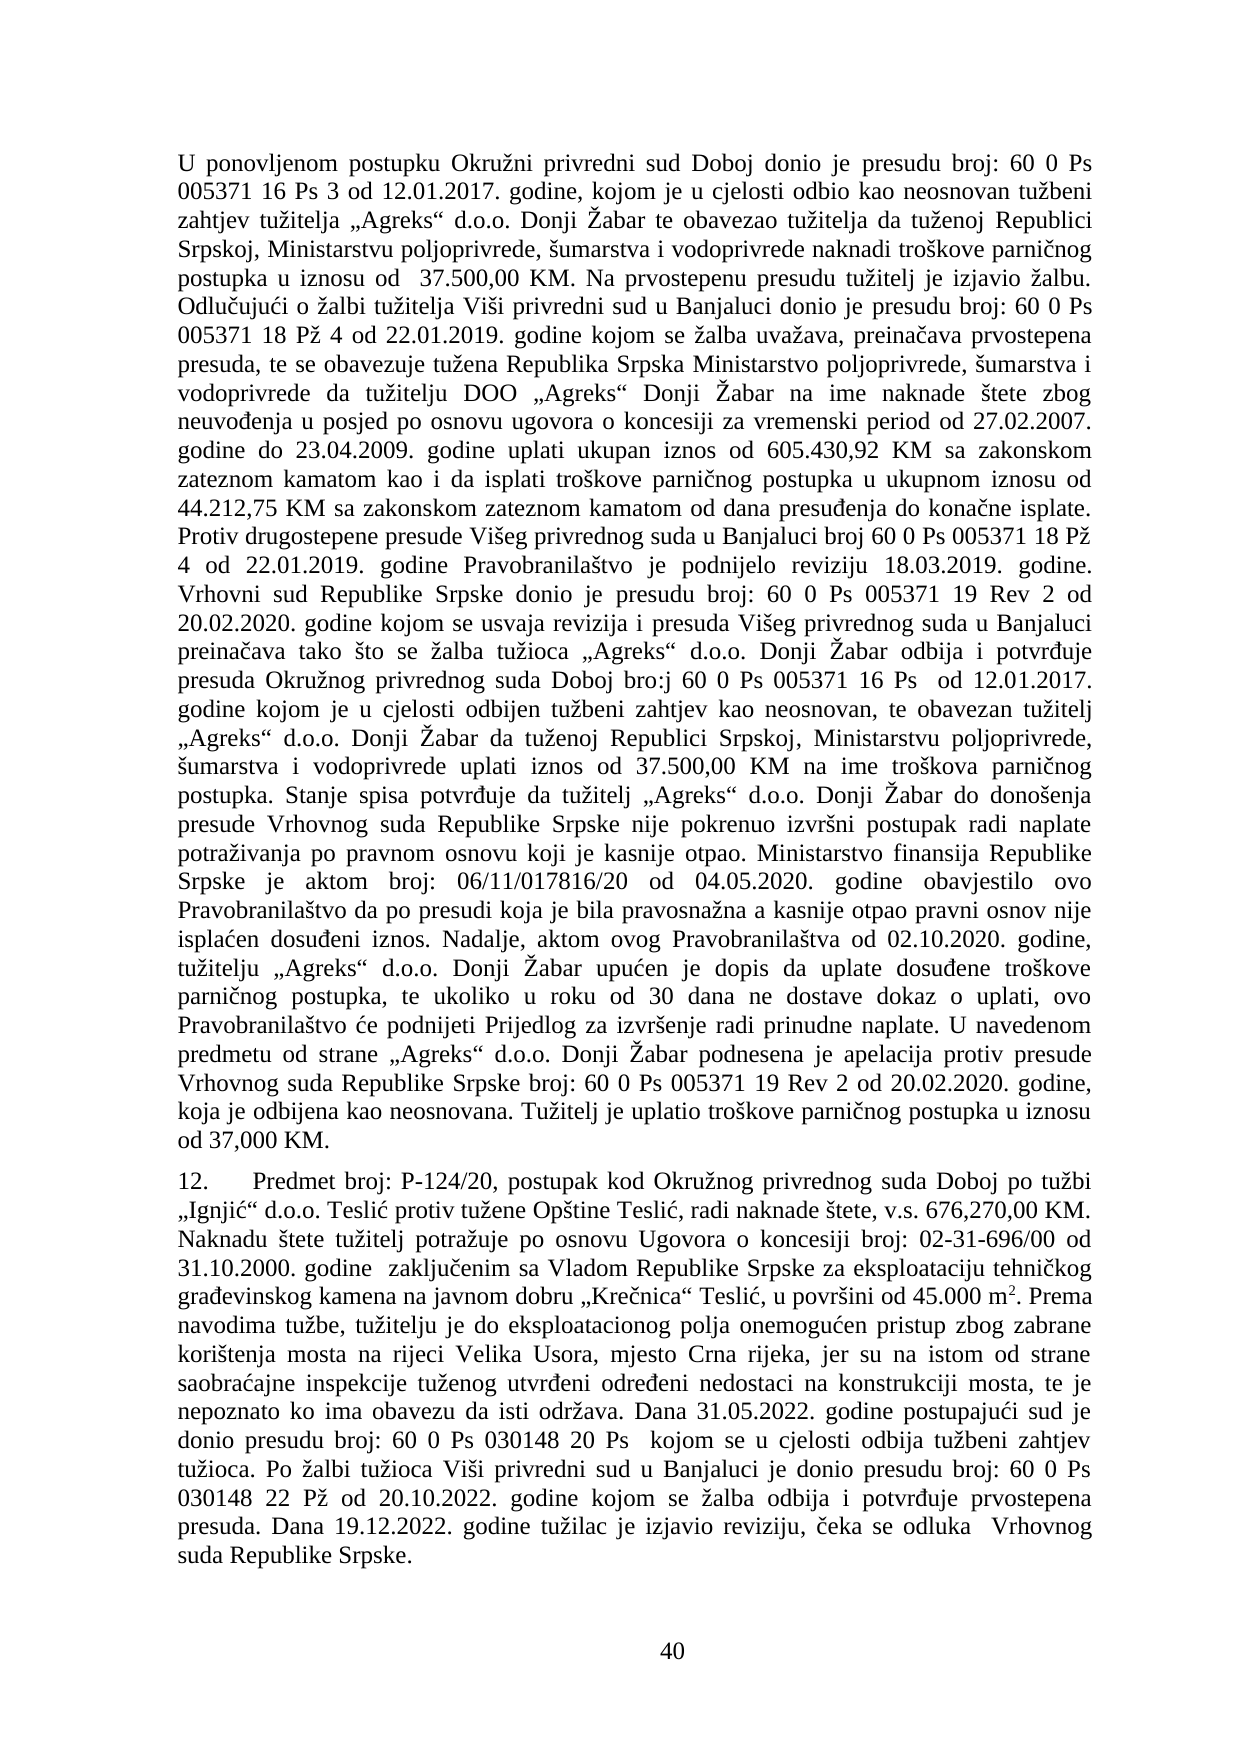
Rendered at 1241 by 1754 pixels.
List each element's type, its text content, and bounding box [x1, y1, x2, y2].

list 12. Predmet broj: P-124/20, postupak kod Okružnog privrednog suda Doboj po tužbi „Ignjić“ d.o.o. Teslić protiv tužene Opštine Teslić, radi naknade štete, v.s. 676,270,00 KM. Naknadu štete tužitelj potražuje po osnovu Ugovora o koncesiji broj: 02-31-696/00 od 31.10.2000. godine zaključenim sa Vladom Republike Srpske za eksploataciju tehničkog građevinskog kamena na javnom dobru „Krečnica“ Teslić, u površini od 45.000 m2. Prema navodima tužbe, tužitelju je do eksploatacionog polja onemogućen pristup zbog zabrane korištenja mosta na rijeci Velika Usora, mjesto Crna rijeka, jer su na istom od strane saobraćajne inspekcije tuženog utvrđeni određeni nedostaci na konstrukciji mosta, te je nepoznato ko ima obavezu da isti održava. Dana 31.05.2022. godine postupajući sud je donio presudu broj: 60 0 Ps 030148 20 Ps kojom se u cjelosti odbija tužbeni zahtjev tužioca. Po žalbi tužioca Viši privredni sud u Banjaluci je donio presudu broj: 60 0 Ps 030148 22 Pž od 20.10.2022. godine kojom se žalba odbija i potvrđuje prvostepena presuda. Dana 19.12.2022. godine tužilac je izjavio reviziju, čeka se odluka Vrhovnog suda Republike Srpske. [177, 1166, 1092, 1569]
list U ponovljenom postupku Okružni privredni sud Doboj donio je presudu broj: 60 0 Ps 005371 16 Ps 3 od 12.01.2017. godine, kojom je u cjelosti odbio kao neosnovan tužbeni zahtjev tužitelja „Agreks“ d.o.o. Donji Žabar te obavezao tužitelja da tuženoj Republici Srpskoj, Ministarstvu poljoprivrede, šumarstva i vodoprivrede naknadi troškove parničnog postupka u iznosu od 37.500,00 KM. Na prvostepenu presudu tužitelj je izjavio žalbu. Odlučujući o žalbi tužitelja Viši privredni sud u Banjaluci donio je presudu broj: 60 0 Ps 005371 18 Pž 4 od 22.01.2019. godine kojom se žalba uvažava, preinačava prvostepena presuda, te se obavezuje tužena Republika Srpska Ministarstvo poljoprivrede, šumarstva i vodoprivrede da tužitelju DOO „Agreks“ Donji Žabar na ime naknade štete zbog neuvođenja u posjed po osnovu ugovora o koncesiji za vremenski period od 27.02.2007. godine do 23.04.2009. godine uplati ukupan iznos od 605.430,92 KM sa zakonskom zateznom kamatom kao i da isplati troškove parničnog postupka u ukupnom iznosu od 44.212,75 KM sa zakonskom zateznom kamatom od dana presuđenja do konačne isplate. Protiv drugostepene presude Višeg privrednog suda u Banjaluci broj 60 0 Ps 005371 18 Pž 4 od 22.01.2019. godine Pravobranilaštvo je podnijelo reviziju 18.03.2019. godine. Vrhovni sud Republike Srpske donio je presudu broj: 60 0 Ps 005371 19 Rev 2 od 20.02.2020. godine kojom se usvaja revizija i presuda Višeg privrednog suda u Banjaluci preinačava tako što se žalba tužioca „Agreks“ d.o.o. Donji Žabar odbija i potvrđuje presuda Okružnog privrednog suda Doboj bro:j 60 0 Ps 005371 16 Ps od 12.01.2017. godine kojom je u cjelosti odbijen tužbeni zahtjev kao neosnovan, te obavezan tužitelj „Agreks“ d.o.o. Donji Žabar da tuženoj Republici Srpskoj, Ministarstvu poljoprivrede, šumarstva i vodoprivrede uplati iznos od 37.500,00 KM na ime troškova parničnog postupka. Stanje spisa potvrđuje da tužitelj „Agreks“ d.o.o. Donji Žabar do donošenja presude Vrhovnog suda Republike Srpske nije pokrenuo izvršni postupak radi naplate potraživanja po pravnom osnovu koji je kasnije otpao. Ministarstvo finansija Republike Srpske je aktom broj: 06/11/017816/20 od 04.05.2020. godine obavjestilo ovo Pravobranilaštvo da po presudi koja je bila pravosnažna a kasnije otpao pravni osnov nije isplaćen dosuđeni iznos. Nadalje, aktom ovog Pravobranilaštva od 02.10.2020. godine, tužitelju „Agreks“ d.o.o. Donji Žabar upućen je dopis da uplate dosuđene troškove parničnog postupka, te ukoliko u roku od 30 dana ne dostave dokaz o uplati, ovo Pravobranilaštvo će podnijeti Prijedlog za izvršenje radi prinudne naplate. U navedenom predmetu od strane „Agreks“ d.o.o. Donji Žabar podnesena je apelacija protiv presude Vrhovnog suda Republike Srpske broj: 60 0 Ps 005371 19 Rev 2 od 20.02.2020. godine, koja je odbijena kao neosnovana. Tužitelj je uplatio troškove parničnog postupka u iznosu od 37,000 KM. [177, 148, 1092, 1154]
